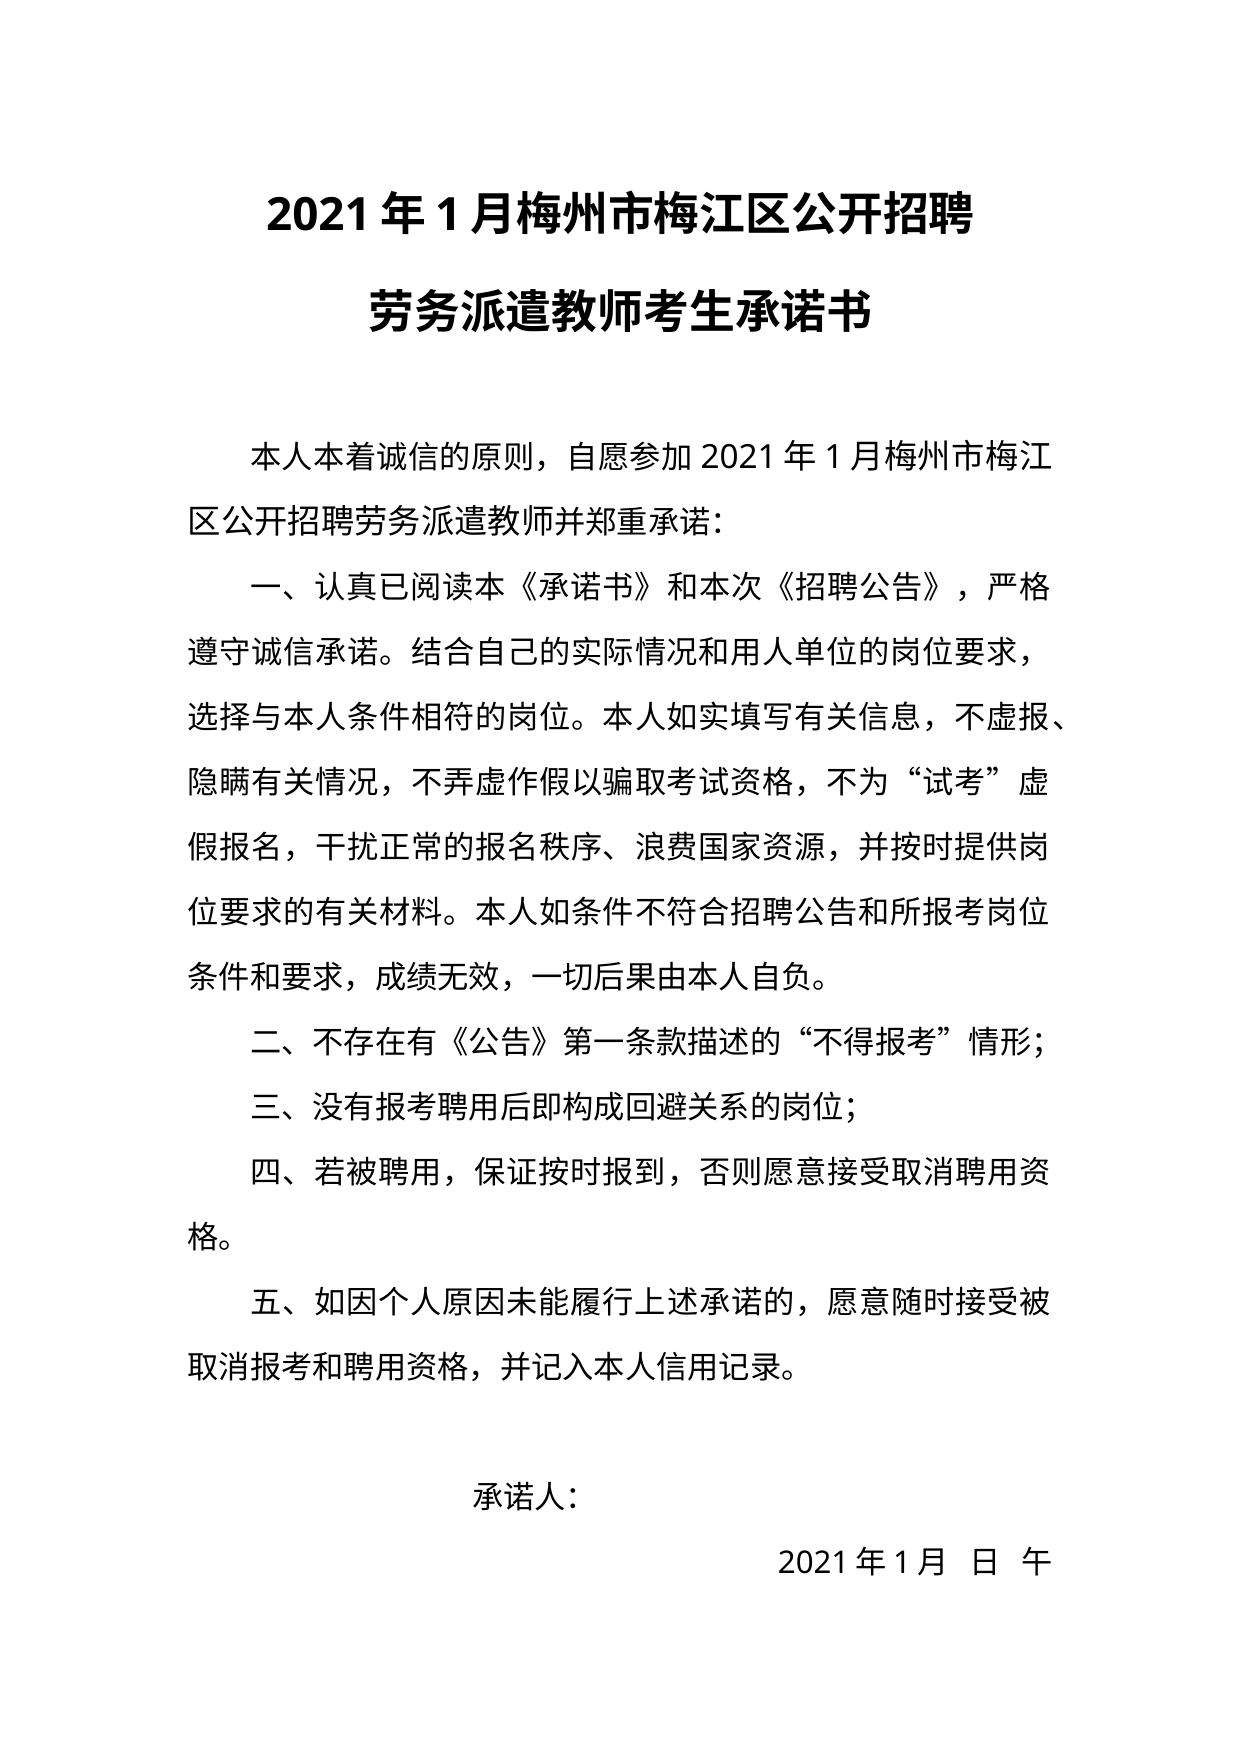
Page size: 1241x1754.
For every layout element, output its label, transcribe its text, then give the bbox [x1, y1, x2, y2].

text 本人本着诚信的原则，自愿参加2021年1月梅州市梅江区公开招聘劳务派遣教师并郑重承诺： [187, 422, 1053, 552]
text 三、没有报考聘用后即构成回避关系的岗位； [187, 1072, 1053, 1137]
text 五、如因个人原因未能履行上述承诺的，愿意随时接受被取消报考和聘用资格，并记入本人信用记录。 [187, 1267, 1053, 1397]
text 劳务派遣教师考生承诺书 [187, 259, 1053, 357]
text 二、不存在有《公告》第一条款描述的“不得报考”情形； [187, 1007, 1053, 1072]
text 四、若被聘用，保证按时报到，否则愿意接受取消聘用资格。 [187, 1137, 1053, 1267]
text 2021年1月梅州市梅江区公开招聘 [187, 162, 1053, 259]
text 承诺人： [187, 1462, 990, 1527]
text 一、认真已阅读本《承诺书》和本次《招聘公告》，严格遵守诚信承诺。结合自己的实际情况和用人单位的岗位要求，选择与本人条件相符的岗位。本人如实填写有关信息，不虚报、隐瞒有关情况，不弄虚作假以骗取考试资格，不为“试考”虚假报名，干扰正常的报名秩序、浪费国家资源，并按时提供岗位要求的有关材料。本人如条件不符合招聘公告和所报考岗位条件和要求，成绩无效，一切后果由本人自负。 [187, 552, 1053, 1007]
text 2021年1月 日 午 [187, 1527, 1053, 1592]
